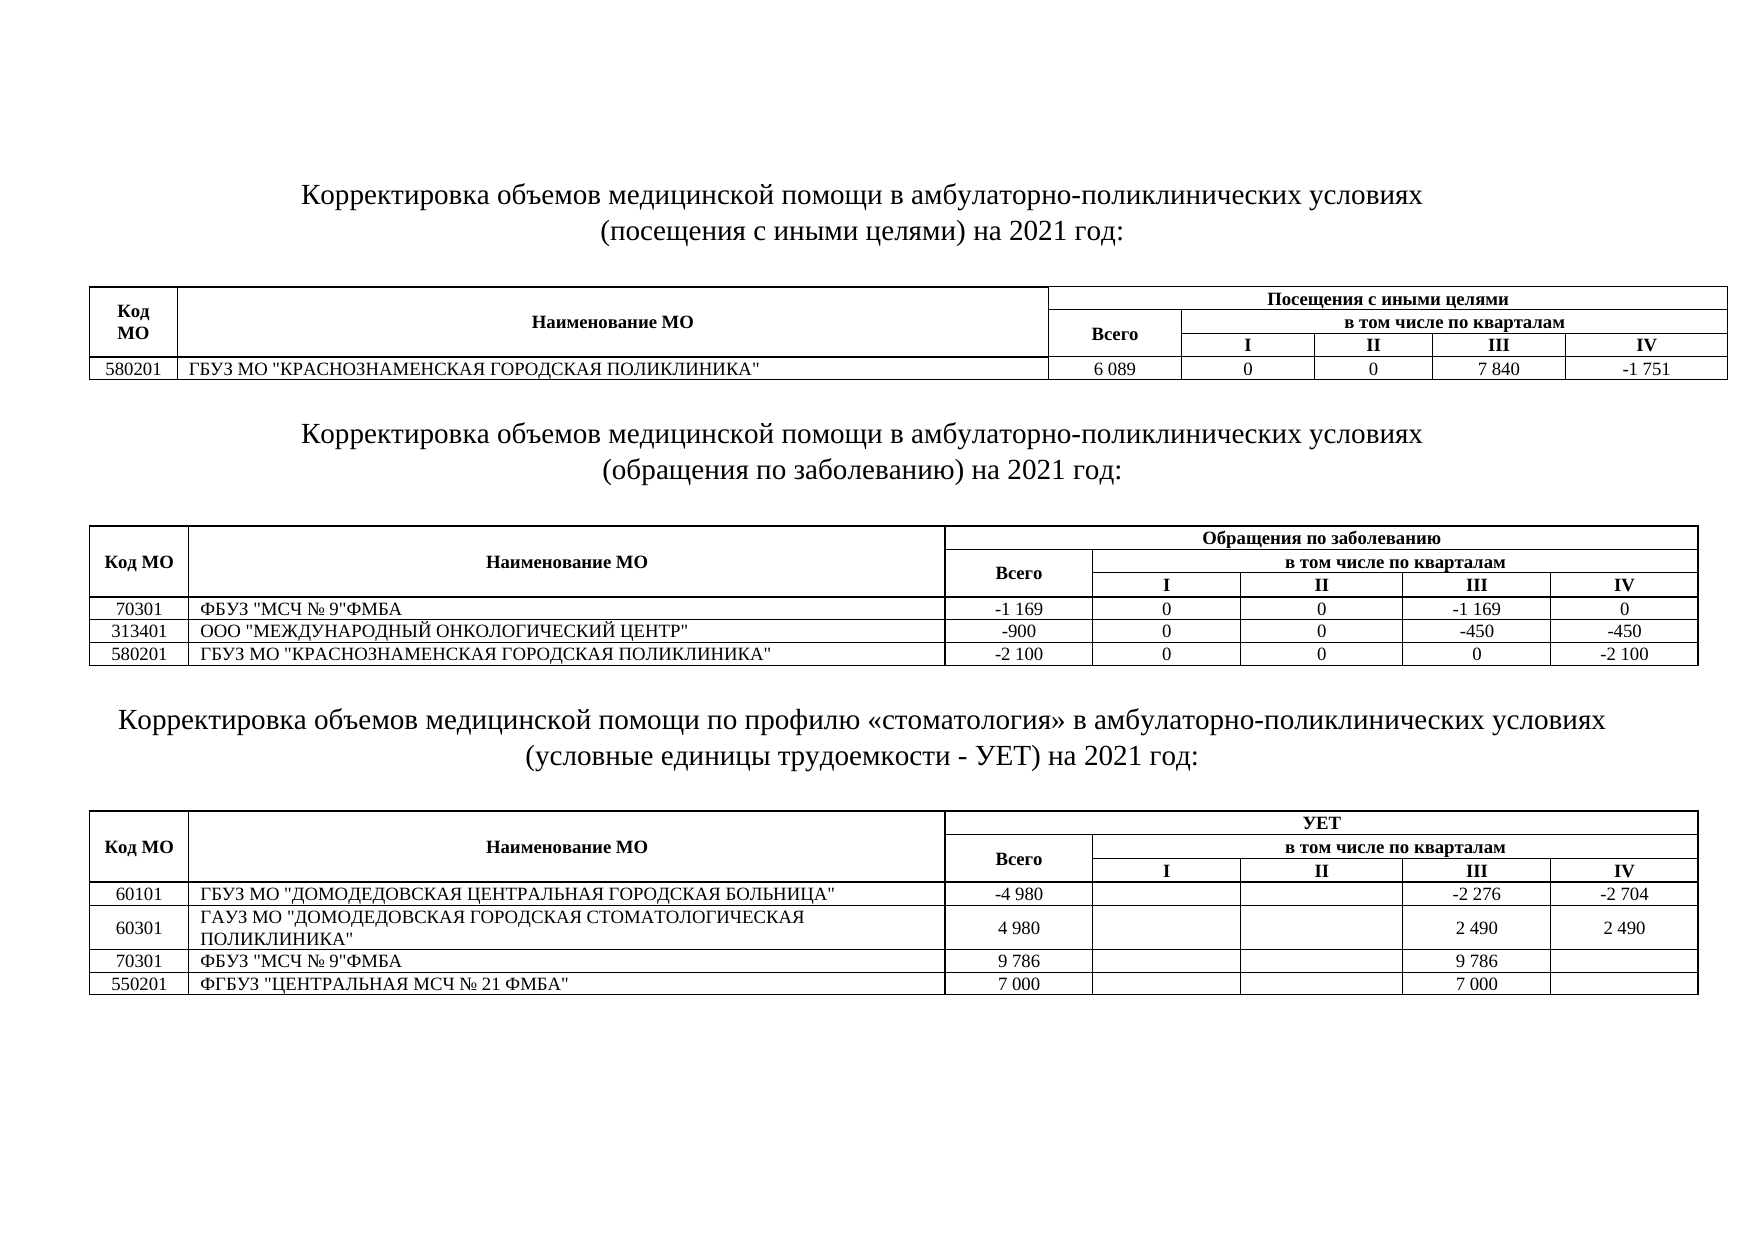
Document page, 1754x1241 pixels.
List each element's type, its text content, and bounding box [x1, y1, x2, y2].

table_cell II [1315, 334, 1432, 356]
table_cell -1 169 [1403, 598, 1550, 619]
table_cell ГБУЗ МО "КРАСНОЗНАМЕНСКАЯ ГОРОДСКАЯ ПОЛИКЛИНИКА" [178, 358, 1048, 379]
table_cell 7 000 [946, 973, 1092, 994]
table_header Код МО [90, 527, 188, 596]
table_cell -2 704 [1551, 883, 1697, 905]
table_header Обращения по заболеванию [946, 527, 1697, 548]
table_cell [1241, 950, 1402, 972]
table_cell -2 100 [946, 643, 1092, 664]
table_cell 0 [1093, 598, 1240, 619]
table_cell в том числе по кварталам [1093, 835, 1697, 857]
table_cell I [1093, 859, 1240, 881]
table_cell 550201 [90, 973, 188, 994]
table_cell ГАУЗ МО "ДОМОДЕДОВСКАЯ ГОРОДСКАЯ СТОМАТОЛОГИЧЕСКАЯ ПОЛИКЛИНИКА" [189, 906, 944, 949]
table_cell ФБУЗ "МСЧ № 9"ФМБА [189, 950, 944, 972]
table_cell 70301 [90, 598, 188, 619]
table_cell Всего [946, 835, 1092, 881]
table_cell 580201 [90, 358, 177, 379]
table_cell 4 980 [946, 906, 1092, 949]
table_cell -2 100 [1551, 643, 1697, 664]
table_cell 9 786 [946, 950, 1092, 972]
text Корректировка объемов медицинской помощи по профилю «стоматология» в амбулаторно-поликлинических условиях [89, 702, 1636, 735]
table_cell Всего [946, 550, 1092, 596]
table_cell [1241, 973, 1402, 994]
text Корректировка объемов медицинской помощи в амбулаторно-поликлинических условиях [89, 416, 1636, 450]
table_cell II [1241, 573, 1402, 596]
table_header УЕТ [946, 812, 1697, 834]
table_cell -4 980 [946, 883, 1092, 905]
table_cell 2 490 [1403, 906, 1550, 949]
table_cell II [1241, 859, 1402, 881]
table_cell 0 [1093, 620, 1240, 642]
table_header Код МО [90, 288, 177, 356]
table_cell ООО "МЕЖДУНАРОДНЫЙ ОНКОЛОГИЧЕСКИЙ ЦЕНТР" [189, 620, 944, 642]
table_header Наименование МО [189, 527, 944, 596]
table_cell I [1093, 573, 1240, 596]
table_cell 313401 [90, 620, 188, 642]
table_header Код МО [90, 812, 188, 881]
table_cell 0 [1182, 357, 1314, 379]
table_header Наименование МО [189, 812, 944, 881]
table_cell IV [1566, 334, 1727, 356]
table_cell ФБУЗ "МСЧ № 9"ФМБА [189, 598, 944, 619]
table_cell в том числе по кварталам [1093, 550, 1697, 572]
table_cell 70301 [90, 950, 188, 972]
table_cell -450 [1551, 620, 1697, 642]
table_cell 6 089 [1049, 357, 1181, 379]
table_cell ГБУЗ МО "КРАСНОЗНАМЕНСКАЯ ГОРОДСКАЯ ПОЛИКЛИНИКА" [189, 643, 944, 664]
table_cell [1093, 906, 1240, 949]
table_cell IV [1551, 573, 1697, 596]
table_cell -450 [1403, 620, 1550, 642]
table_cell 9 786 [1403, 950, 1550, 972]
table_cell I [1182, 334, 1314, 356]
table_cell 60301 [90, 906, 188, 949]
table_cell IV [1551, 859, 1697, 881]
table_cell III [1433, 334, 1565, 356]
table_cell 2 490 [1551, 906, 1697, 949]
table_cell 0 [1315, 357, 1432, 379]
table_cell 0 [1093, 643, 1240, 664]
table_cell [1093, 883, 1240, 905]
table_cell [1093, 973, 1240, 994]
table_cell -2 276 [1403, 883, 1550, 905]
text (условные единицы трудоемкости - УЕТ) на 2021 год: [89, 738, 1636, 771]
table_cell 7 000 [1403, 973, 1550, 994]
table_cell 580201 [90, 643, 188, 664]
table_cell 0 [1241, 598, 1402, 619]
table_cell III [1403, 573, 1550, 596]
table_cell в том числе по кварталам [1182, 310, 1727, 333]
table_header Наименование МО [178, 288, 1048, 356]
table_cell ФГБУЗ "ЦЕНТРАЛЬНАЯ МСЧ № 21 ФМБА" [189, 973, 944, 994]
table_cell [1551, 950, 1697, 972]
text (обращения по заболеванию) на 2021 год: [89, 452, 1636, 486]
table_header Посещения с иными целями [1049, 287, 1727, 309]
table_cell [1241, 906, 1402, 949]
table_cell 0 [1241, 620, 1402, 642]
table_cell [1551, 973, 1697, 994]
table_cell -1 751 [1566, 357, 1727, 379]
text Корректировка объемов медицинской помощи в амбулаторно-поликлинических условиях [89, 177, 1636, 211]
table_cell ГБУЗ МО "ДОМОДЕДОВСКАЯ ЦЕНТРАЛЬНАЯ ГОРОДСКАЯ БОЛЬНИЦА" [189, 883, 944, 905]
table_cell 0 [1551, 598, 1697, 619]
table_cell 7 840 [1433, 357, 1565, 379]
text (посещения с иными целями) на 2021 год: [89, 213, 1636, 247]
table_cell 0 [1241, 643, 1402, 664]
table_cell 60101 [90, 883, 188, 905]
table_cell -1 169 [946, 598, 1092, 619]
table_cell 0 [1403, 643, 1550, 664]
table_cell III [1403, 859, 1550, 881]
table_cell -900 [946, 620, 1092, 642]
table_cell Всего [1049, 310, 1181, 356]
table_cell [1093, 950, 1240, 972]
table_cell [1241, 883, 1402, 905]
